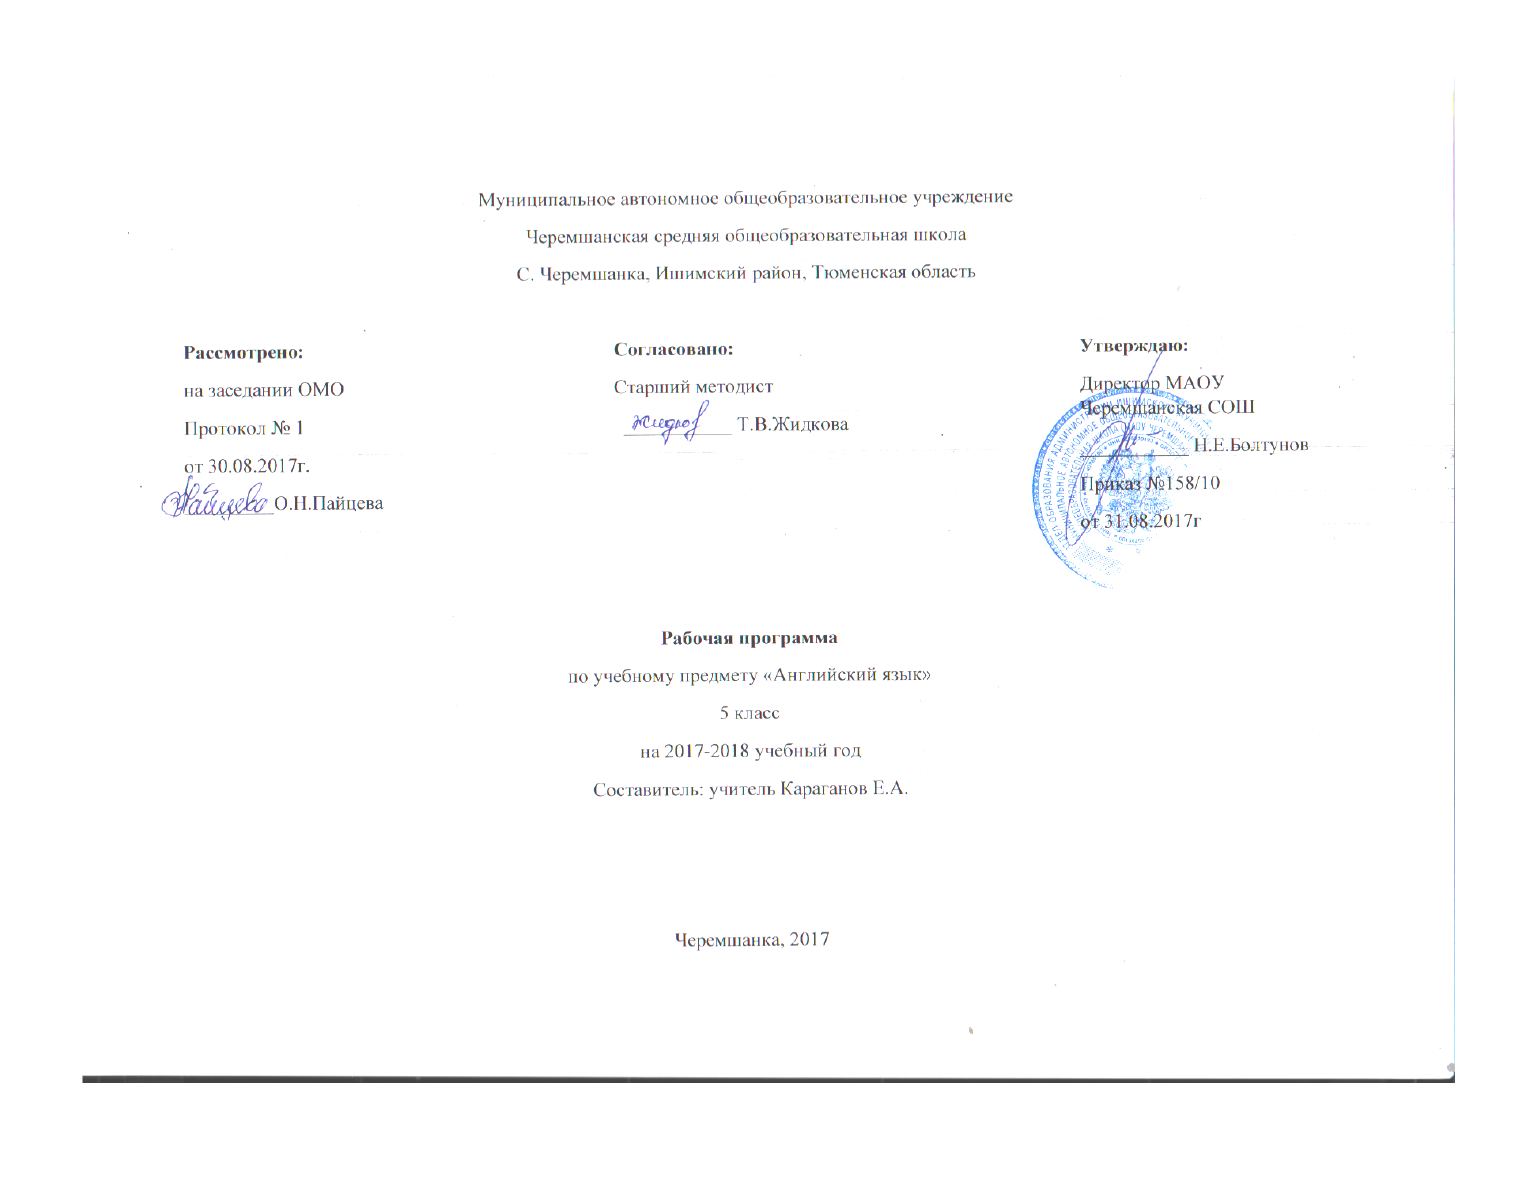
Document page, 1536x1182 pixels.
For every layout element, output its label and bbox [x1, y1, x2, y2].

picture [75, 75, 1462, 1083]
